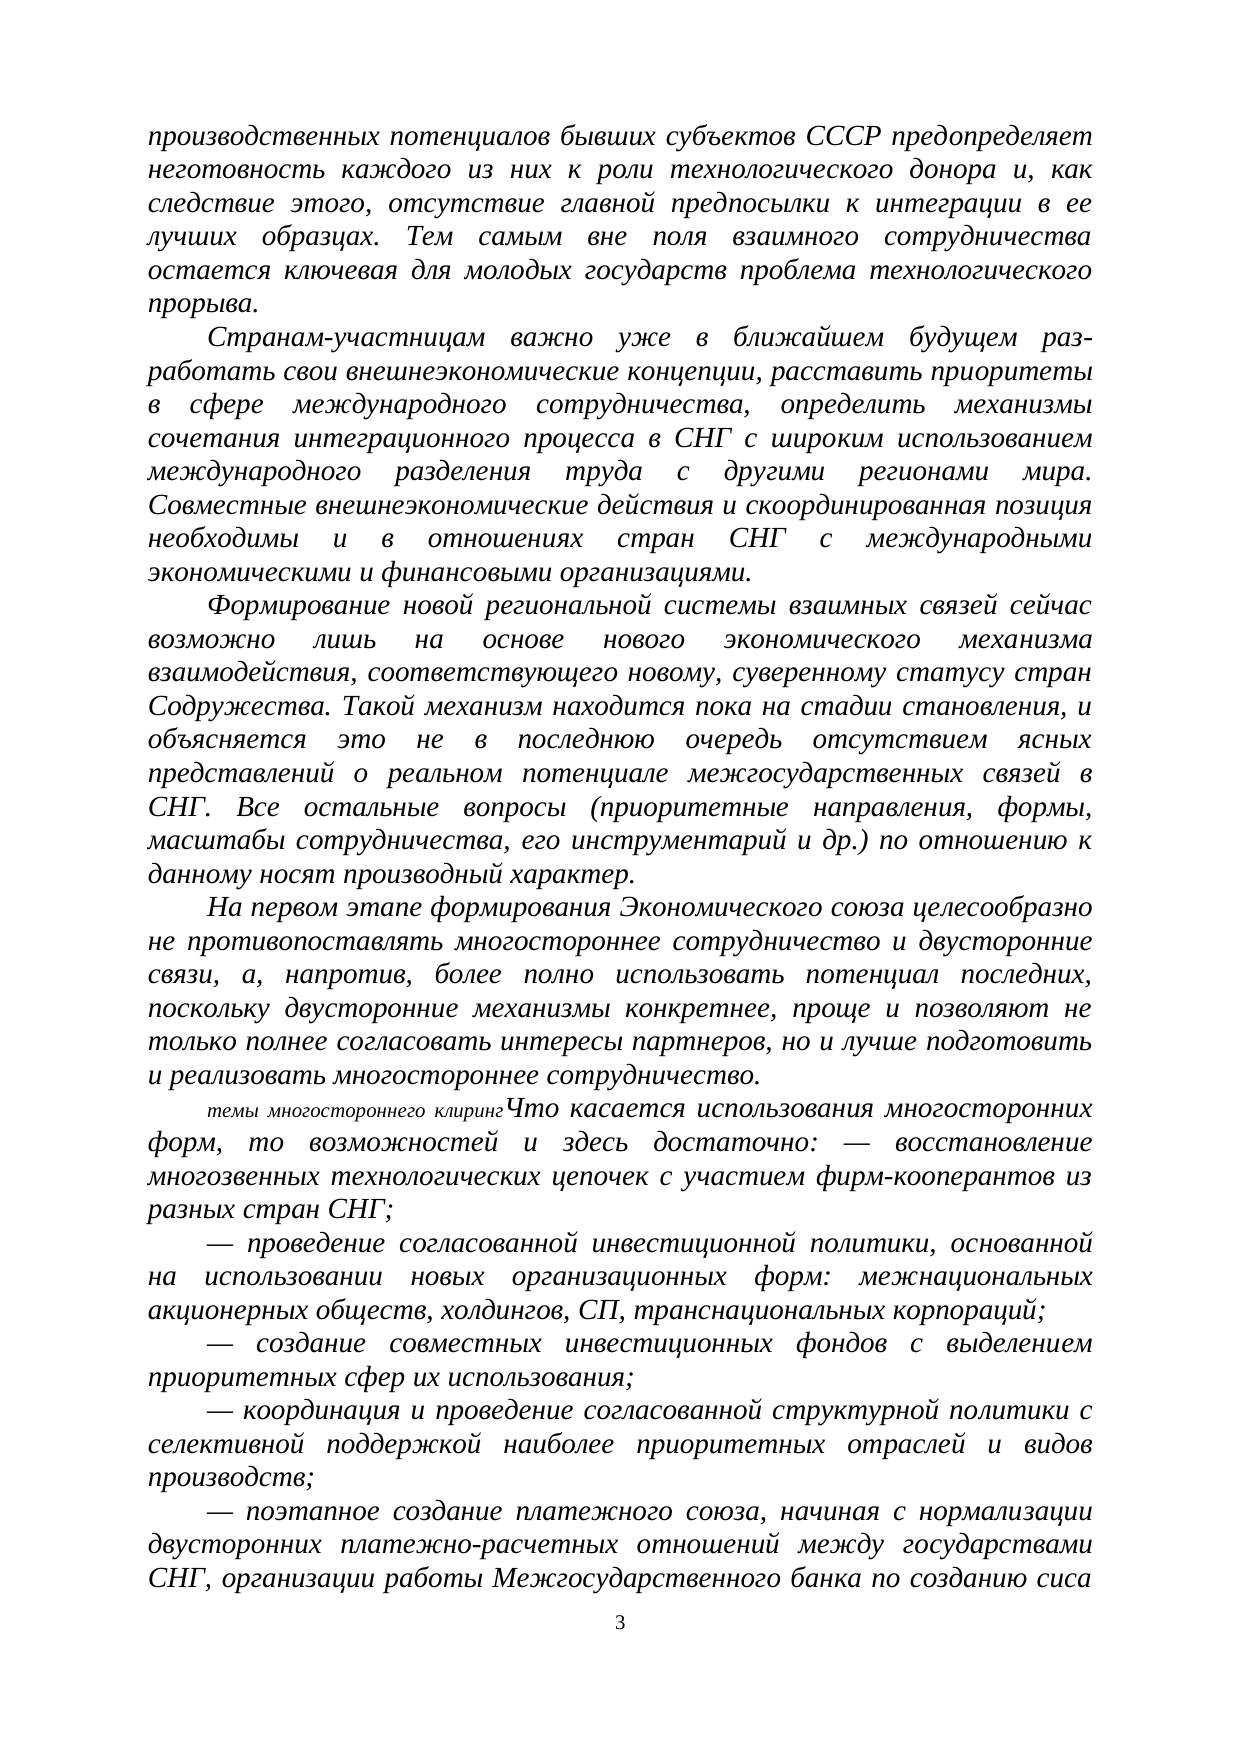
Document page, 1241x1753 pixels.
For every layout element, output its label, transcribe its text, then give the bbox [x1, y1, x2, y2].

text Формирование новой региональной системы взаимных связей сейчас возможно лишь на основе нового экономического механизма взаимодействия, соответствующего новому, суверенному статусу стран Содружества. Такой механизм находится пока на стадии становления, и объясняется это не в последнюю очередь отсутствием ясных представлений о реальном потенциале межгосударственных связей в СНГ. Все остальные вопросы (приоритетные направления, формы, масштабы сотрудничества, его инструментарий и др.) по отношению к данному носят производный характер. [148, 588, 1092, 889]
text Странам-участницам важно уже в ближайшем будущем разработать свои внешнеэкономические концепции, расставить приоритеты в сфере международного сотрудничества, определить механизмы сочетания интеграционного процесса в СНГ с широким использованием международного разделения труда с другими регионами мира. Совместные внешнеэкономические действия и скоординированная позиция необходимы и в отношениях стран СНГ с международными экономическими и финансовыми организациями. [148, 319, 1092, 588]
text — проведение согласованной инвестиционной политики, основанной на использовании новых организационных форм: межнациональных акционерных обществ, холдингов, СП, транснациональных корпораций; [148, 1225, 1092, 1326]
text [148, 118, 1092, 319]
text — координация и проведение согласованной структурной политики с селективной поддержкой наиболее приоритетных отраслей и видов производств; [148, 1393, 1092, 1493]
text — создание совместных инвестиционных фондов с выделением приоритетных сфер их использования; [148, 1326, 1092, 1393]
text На первом этапе формирования Экономического союза целесообразно не противопоставлять многостороннее сотрудничество и двусторонние связи, а, напротив, более полно использовать потенциал последних, поскольку двусторонние механизмы конкретнее, проще и позволяют не только полнее согласовать интересы партнеров, но и лучше подготовить и реализовать многостороннее сотрудничество. [148, 889, 1092, 1091]
text темы многостороннего клирингЧто касается использования многосторонних форм, то возможностей и здесь достаточно: — восстановление многозвенных технологических цепочек с участием фирм-кооперантов из разных стран СНГ; [148, 1091, 1092, 1225]
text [148, 1493, 1092, 1594]
